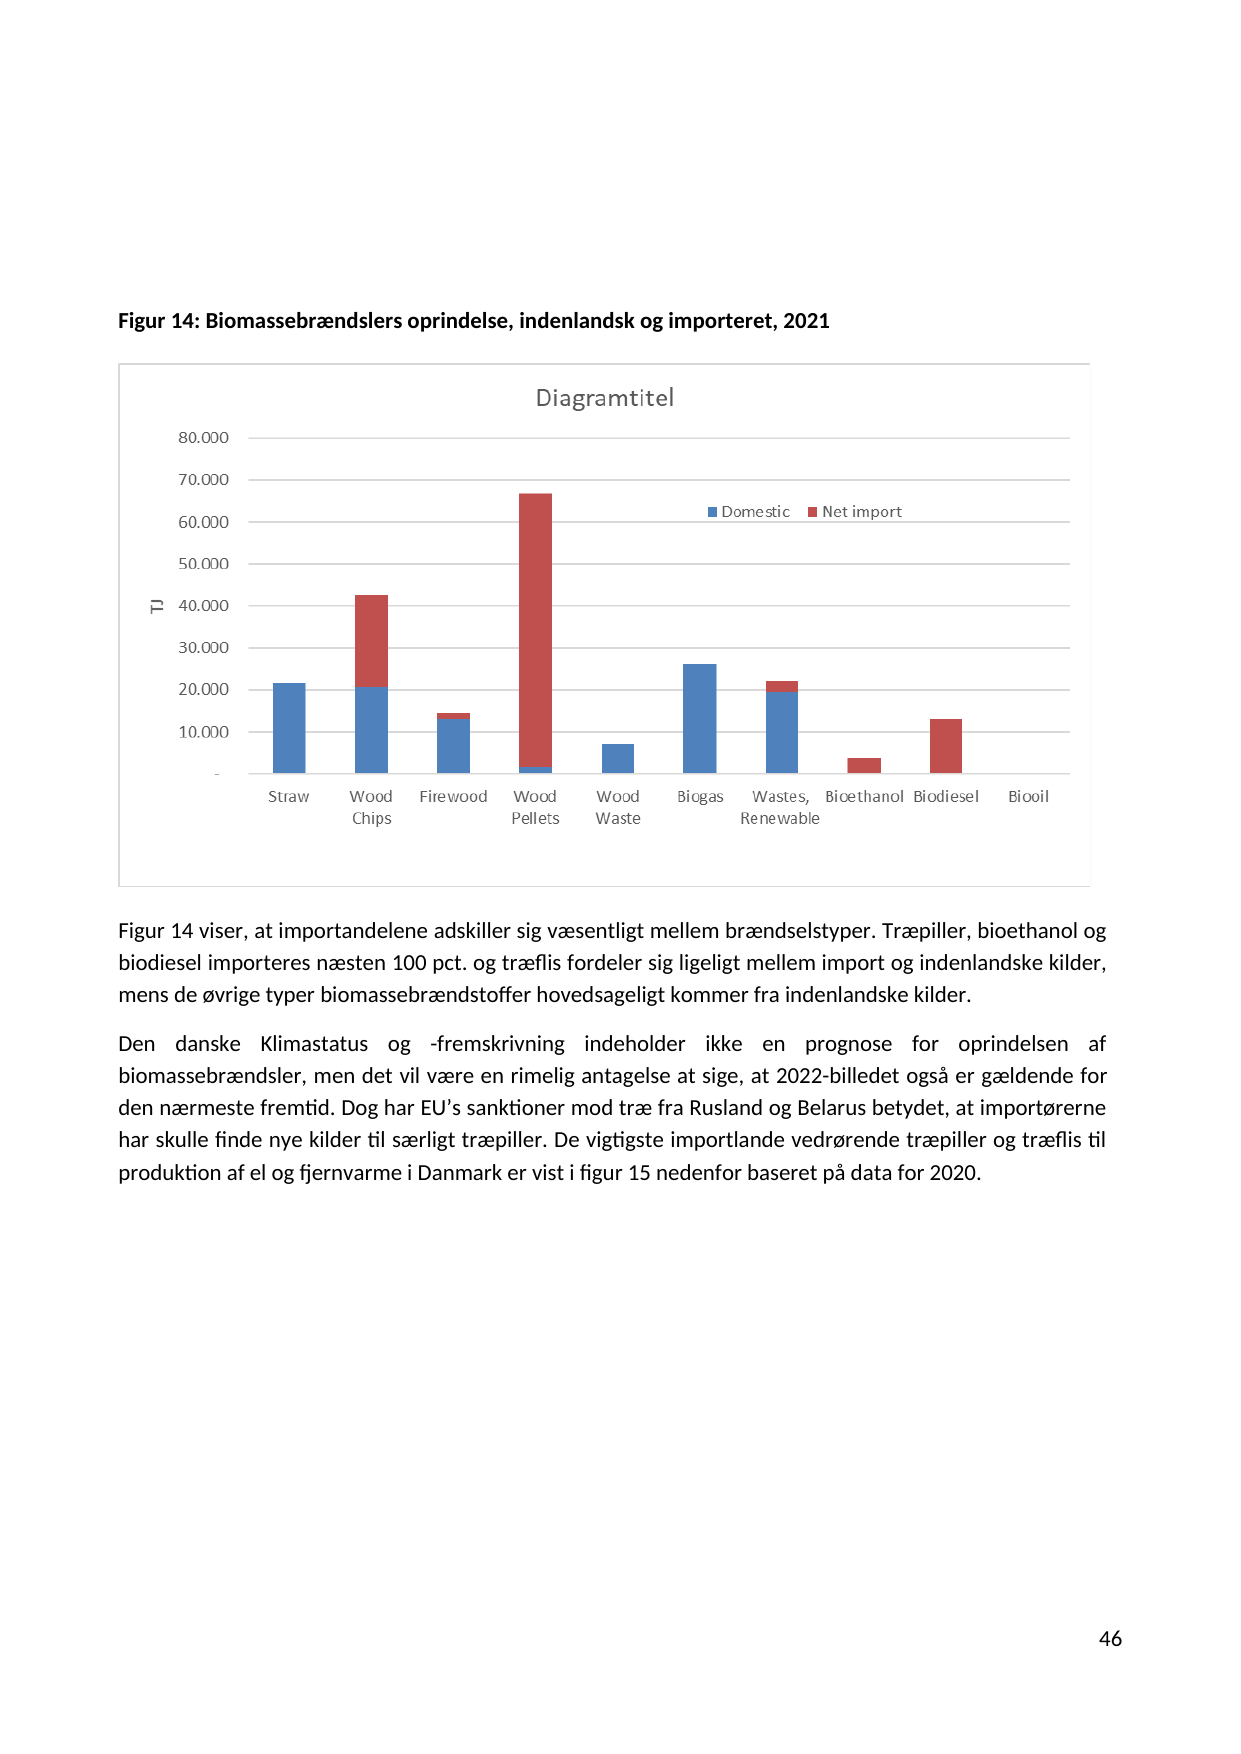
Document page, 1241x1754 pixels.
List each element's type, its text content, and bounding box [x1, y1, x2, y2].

text Figur 14 viser, at importandelene adskiller sig væsentligt mellem brændselstyper. Træpiller, bioethanol og biodiesel importeres næsten 100 pct. og træflis fordeler sig ligeligt mellem import og indenlandske kilder, mens de øvrige typer biomassebrændstoffer hovedsageligt kommer fra indenlandske kilder. [118, 916, 1109, 1008]
picture [118, 363, 1091, 887]
text Den danske Klimastatus og -fremskrivning indeholder ikke en prognose for oprindelsen af biomassebrændsler, men det vil være en rimelig antagelse at sige, at 2022-billedet også er gældende for den nærmeste fremtid. Dog har EU’s sanktioner mod træ fra Rusland og Belarus betydet, at importørerne har skulle finde nye kilder til særligt træpiller. De vigtigste importlande vedrørende træpiller og træflis til produktion af el og fjernvarme i Danmark er vist i figur 15 nedenfor baseret på data for 2020. [118, 1029, 1109, 1186]
text Figur 14: Biomassebrændslers oprindelse, indenlandsk og importeret, 2021 [118, 306, 1109, 334]
